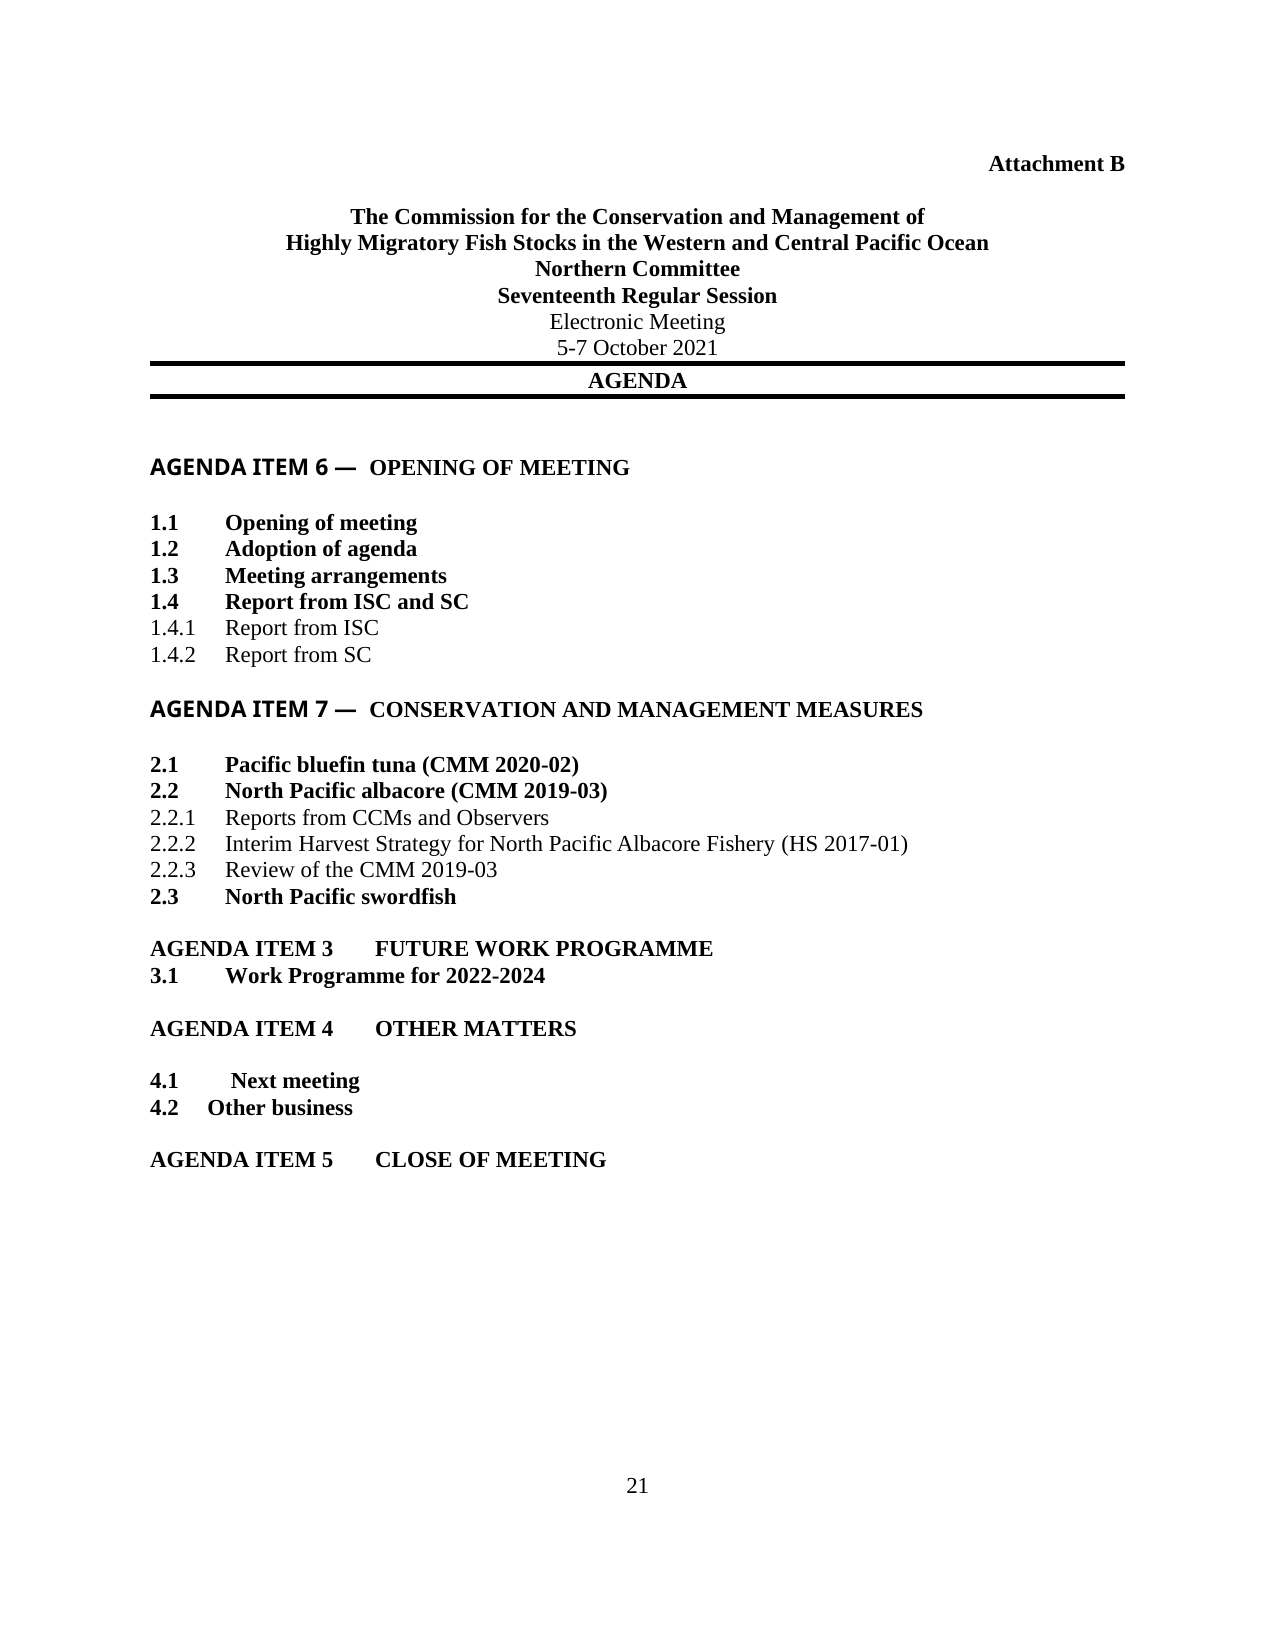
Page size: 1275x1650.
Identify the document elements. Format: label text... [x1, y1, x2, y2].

list Interim Harvest Strategy for North Pacific Albacore Fishery (HS 2017-01) [150, 830, 1125, 856]
list North Pacific swordfish [150, 883, 1125, 909]
text 5-7 October 2021 [150, 334, 1125, 361]
list OTHER MATTERS [150, 1014, 1125, 1041]
list 3.1 Work Programme for 2022-2024 [150, 962, 1125, 988]
text Electronic Meeting [150, 308, 1125, 334]
list Reports from CCMs and Observers [150, 804, 1125, 830]
list 4.2 Other business [150, 1094, 1125, 1120]
text Attachment B [150, 150, 1125, 176]
list Review of the CMM 2019-03 [150, 856, 1125, 883]
list FUTURE WORK PROGRAMME [150, 936, 1125, 962]
list Opening of meeting [150, 509, 1125, 535]
list CLOSE OF MEETING [150, 1146, 1125, 1173]
text AGENDA [150, 366, 1125, 394]
list Report from SC [150, 641, 1125, 667]
list North Pacific albacore (CMM 2019-03) [150, 777, 1125, 804]
list Report from ISC [150, 614, 1125, 641]
list 4.1 Next meeting [150, 1067, 1125, 1094]
text Northern Committee [150, 255, 1125, 282]
list Report from ISC and SC [150, 588, 1125, 614]
list Adoption of agenda [150, 535, 1125, 562]
text Highly Migratory Fish Stocks in the Western and Central Pacific Ocean [150, 229, 1125, 255]
text Seventeenth Regular Session [150, 282, 1125, 308]
text The Commission for the Conservation and Management of [150, 203, 1125, 229]
list Pacific bluefin tuna (CMM 2020-02) [150, 751, 1125, 777]
list Meeting arrangements [150, 562, 1125, 588]
list OPENING OF MEETING [150, 451, 1125, 483]
list CONSERVATION AND MANAGEMENT MEASURES [150, 693, 1125, 725]
